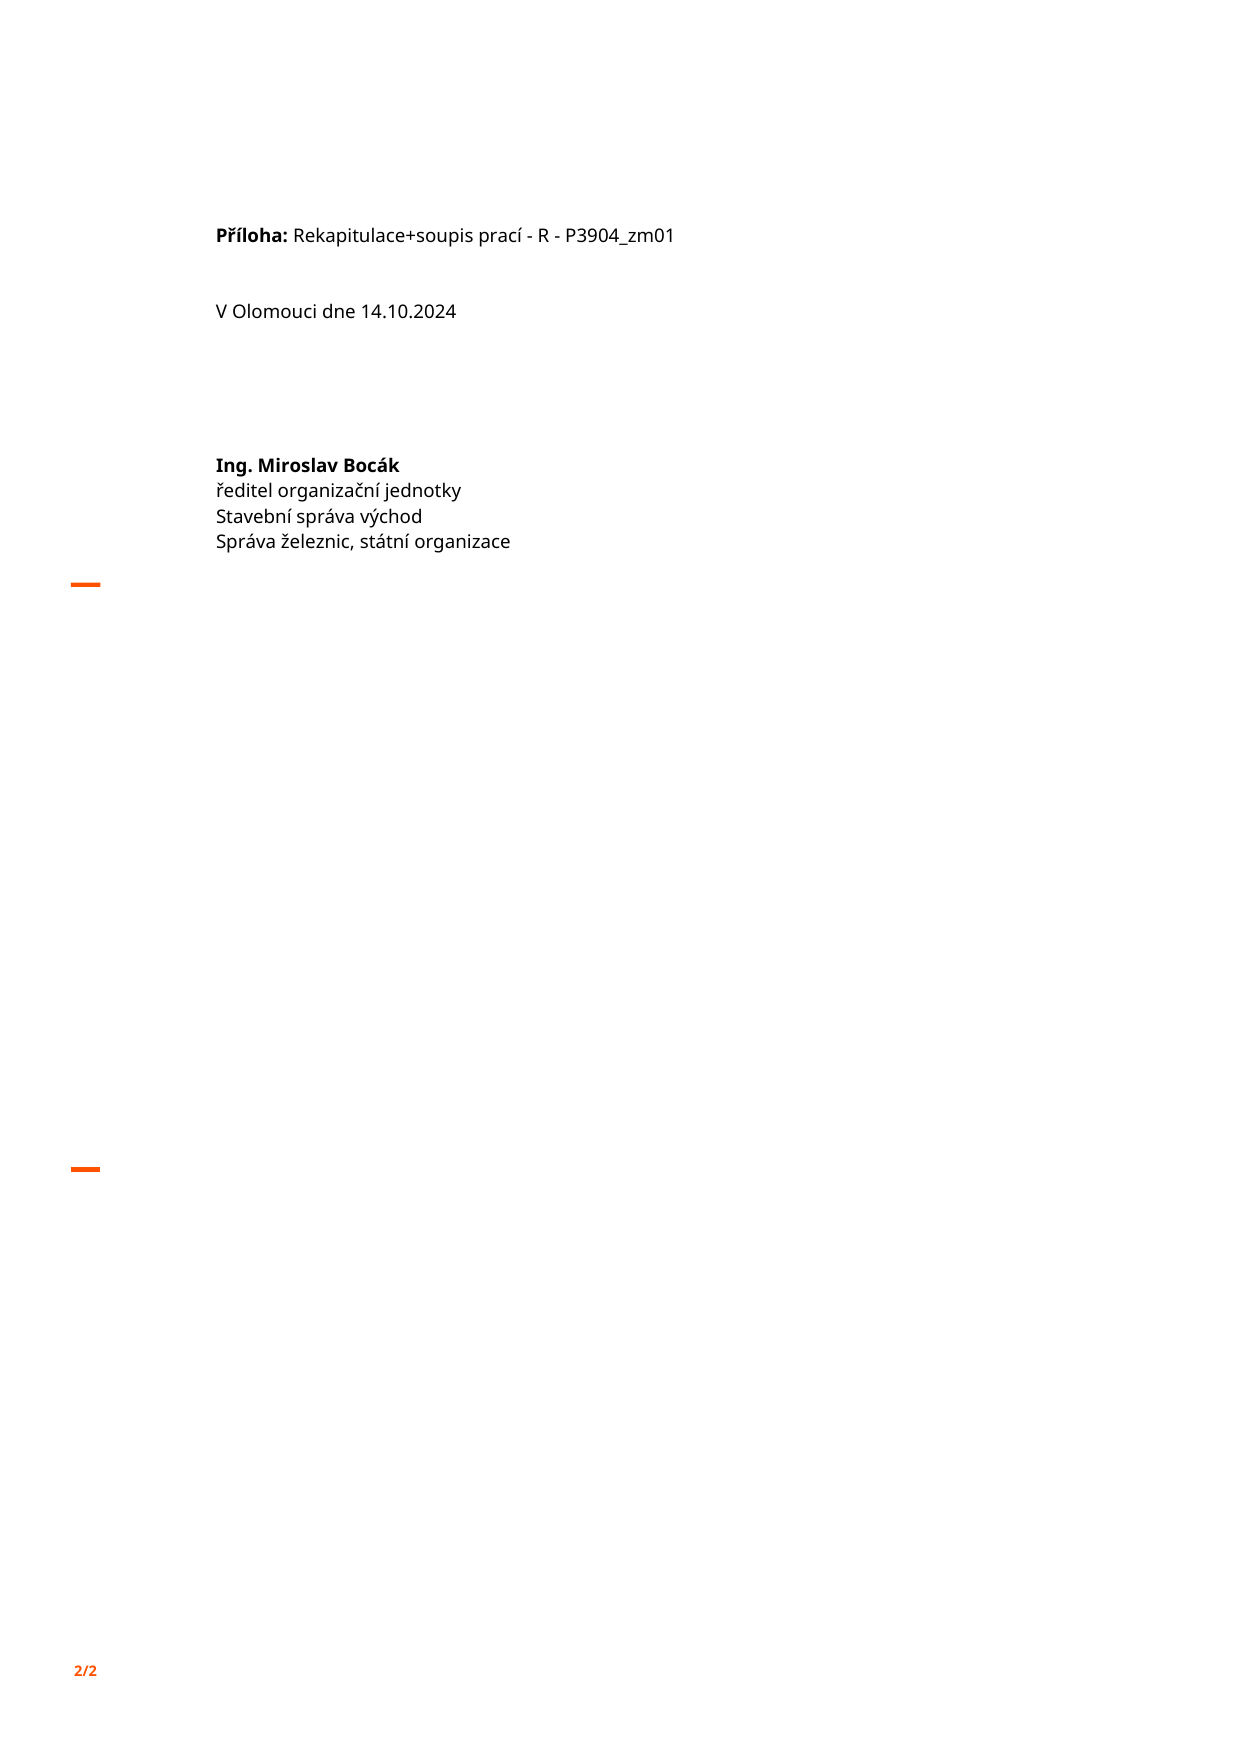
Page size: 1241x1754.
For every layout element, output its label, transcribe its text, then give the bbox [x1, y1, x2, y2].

text Ing. Miroslav Bocák [216, 452, 1122, 477]
text ředitel organizační jednotky [216, 477, 1122, 503]
text V Olomouci dne 14.10.2024 [216, 299, 1122, 324]
text Správa železnic, státní organizace [216, 528, 1122, 554]
text Příloha: Rekapitulace+soupis prací - R - P3904_zm01 [216, 222, 1122, 248]
text Stavební správa východ [216, 503, 1122, 528]
